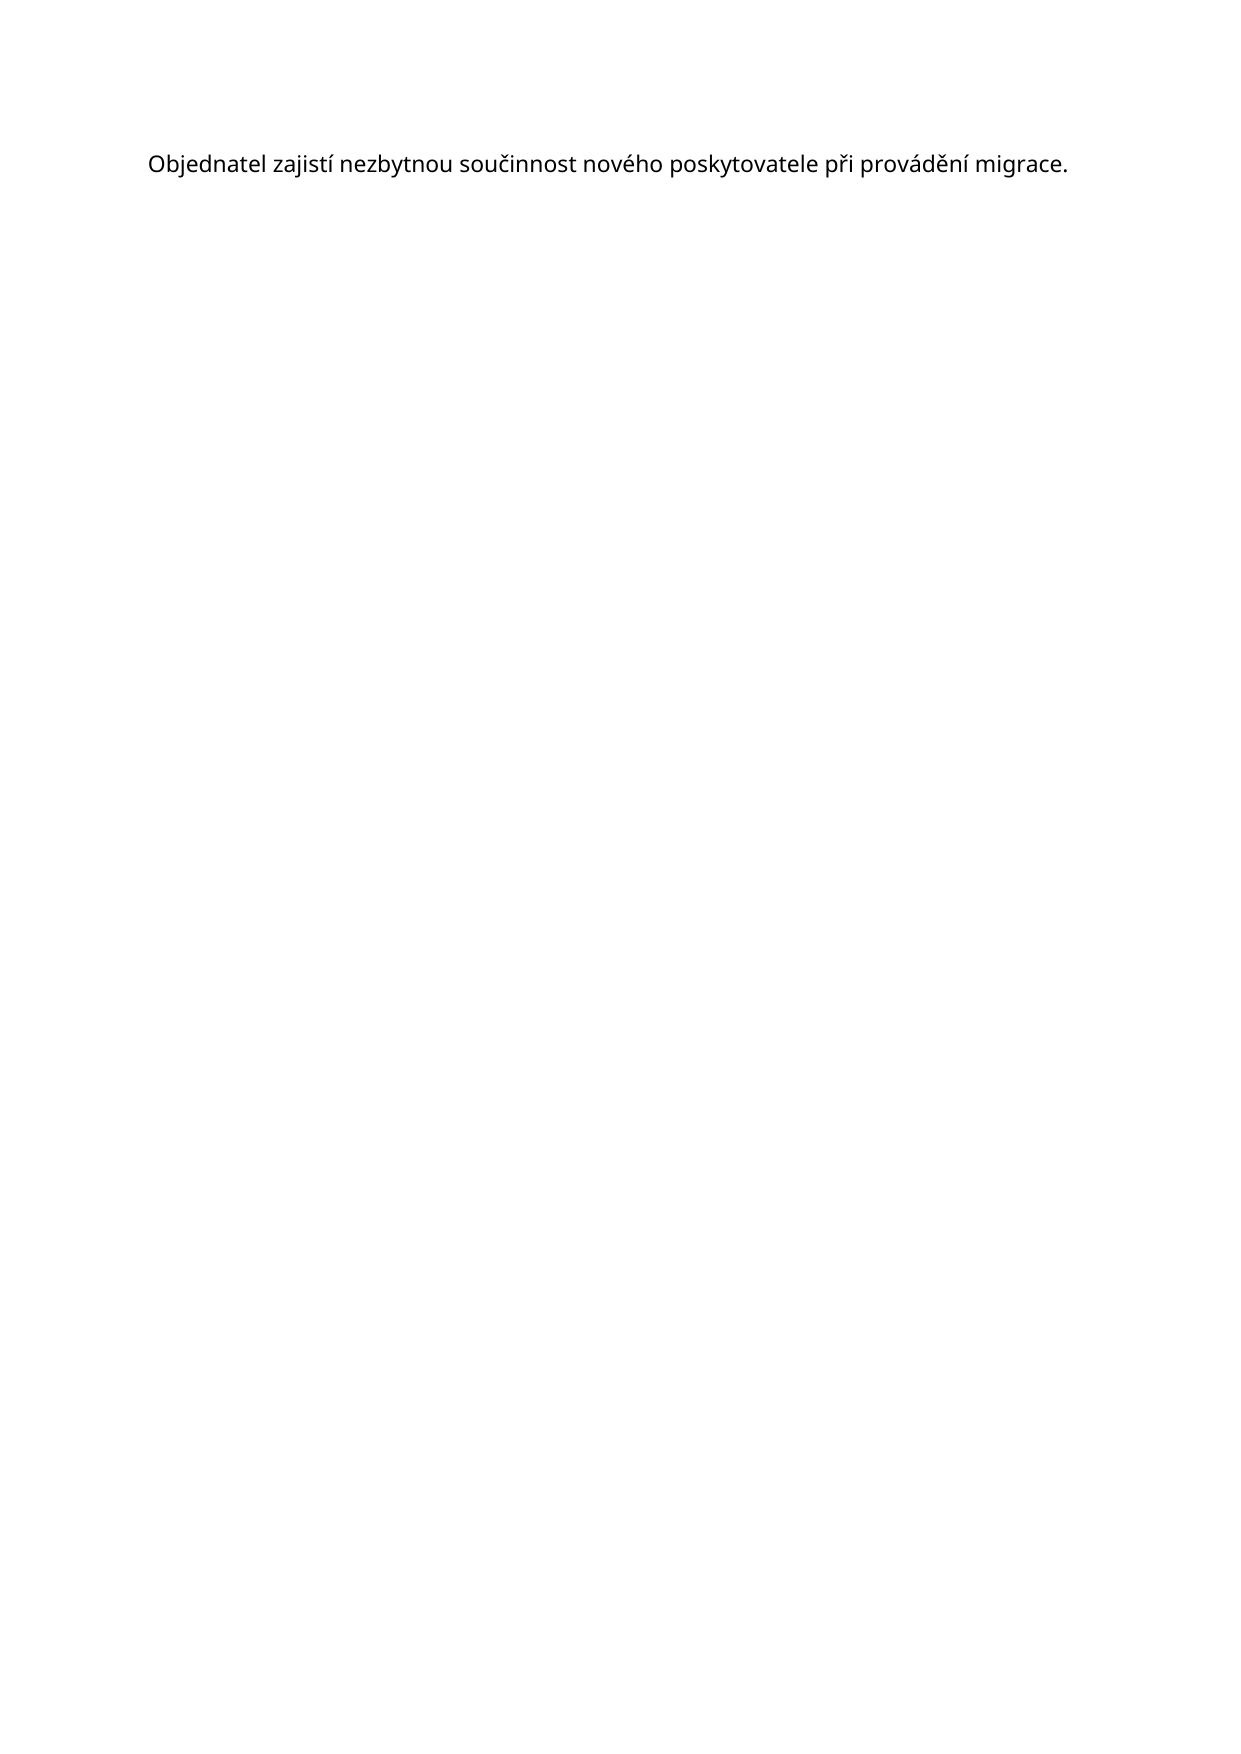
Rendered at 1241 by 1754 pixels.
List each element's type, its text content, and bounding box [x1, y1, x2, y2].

text Objednatel zajistí nezbytnou součinnost nového poskytovatele při provádění migrace. [148, 148, 1093, 179]
